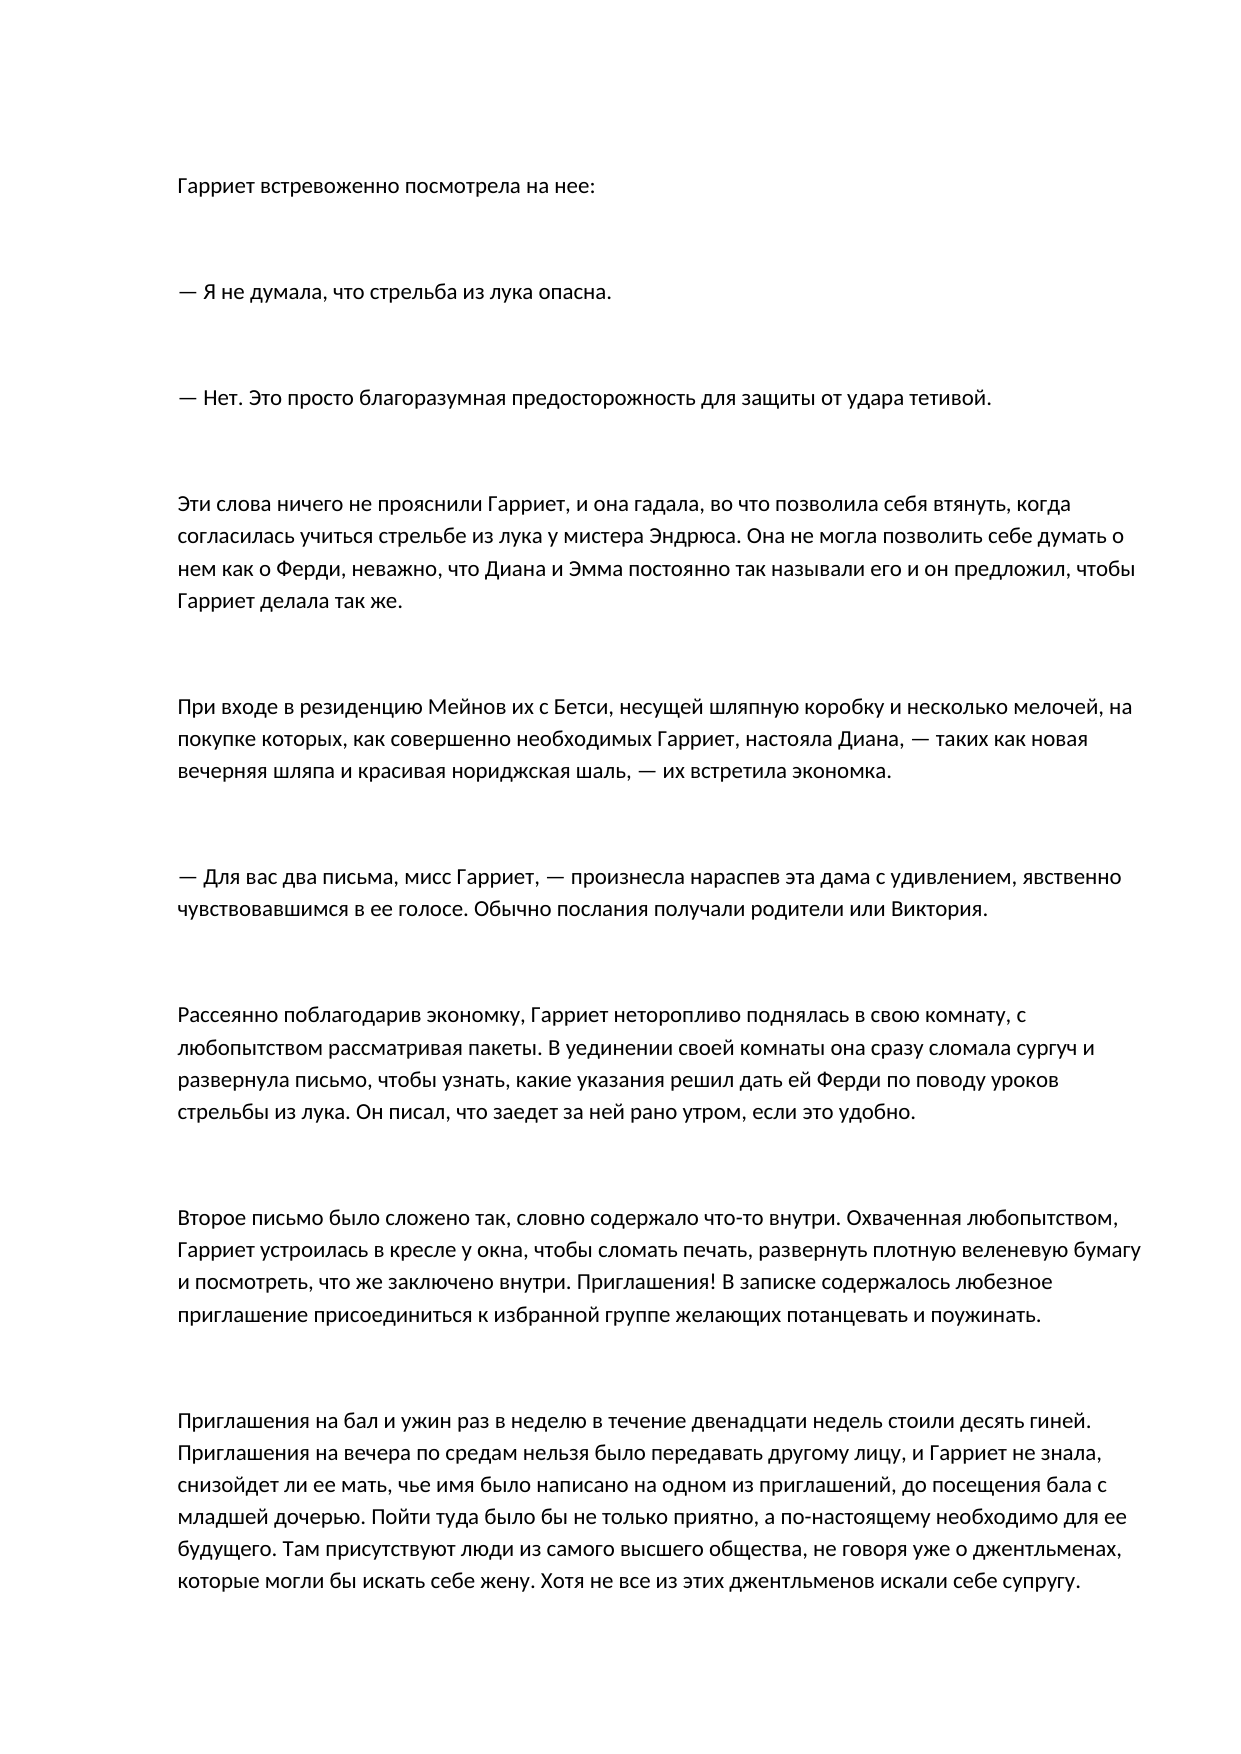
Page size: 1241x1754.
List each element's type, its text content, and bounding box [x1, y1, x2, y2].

text Рассеянно поблагодарив экономку, Гарриет неторопливо поднялась в свою комнату, с любопытством рассматривая пакеты. В уединении своей комнаты она сразу сломала сургуч и развернула письмо, чтобы узнать, какие указания решил дать ей Ферди по поводу уроков стрельбы из лука. Он писал, что заедет за ней рано утром, если это удобно. [177, 1001, 1152, 1125]
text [177, 1406, 1152, 1595]
text — Нет. Это просто благоразумная предосторожность для защиты от удара тетивой. [177, 383, 1152, 411]
text При входе в резиденцию Мейнов их с Бетси, несущей шляпную коробку и несколько мелочей, на покупке которых, как совершенно необходимых Гарриет, настояла Диана, — таких как новая вечерняя шляпа и красивая нориджская шаль, — их встретила экономка. [177, 692, 1152, 784]
text — Для вас два письма, мисс Гарриет, — произнесла нараспев эта дама с удивлением, явственно чувствовавшимся в ее голосе. Обычно послания получали родители или Виктория. [177, 862, 1152, 922]
text Гарриет встревоженно посмотрела на нее: [177, 171, 1152, 199]
text Второе письмо было сложено так, словно содержало что-то внутри. Охваченная любопытством, Гарриет устроилась в кресле у окна, чтобы сломать печать, развернуть плотную веленевую бумагу и посмотреть, что же заключено внутри. Приглашения! В записке содержалось любезное приглашение присоединиться к избранной группе желающих потанцевать и поужинать. [177, 1203, 1152, 1328]
text — Я не думала, что стрельба из лука опасна. [177, 277, 1152, 305]
text Эти слова ничего не прояснили Гарриет, и она гадала, во что позволила себя втянуть, когда согласилась учиться стрельбе из лука у мистера Эндрюса. Она не могла позволить себе думать о нем как о Ферди, неважно, что Диана и Эмма постоянно так называли его и он предложил, чтобы Гарриет делала так же. [177, 489, 1152, 614]
